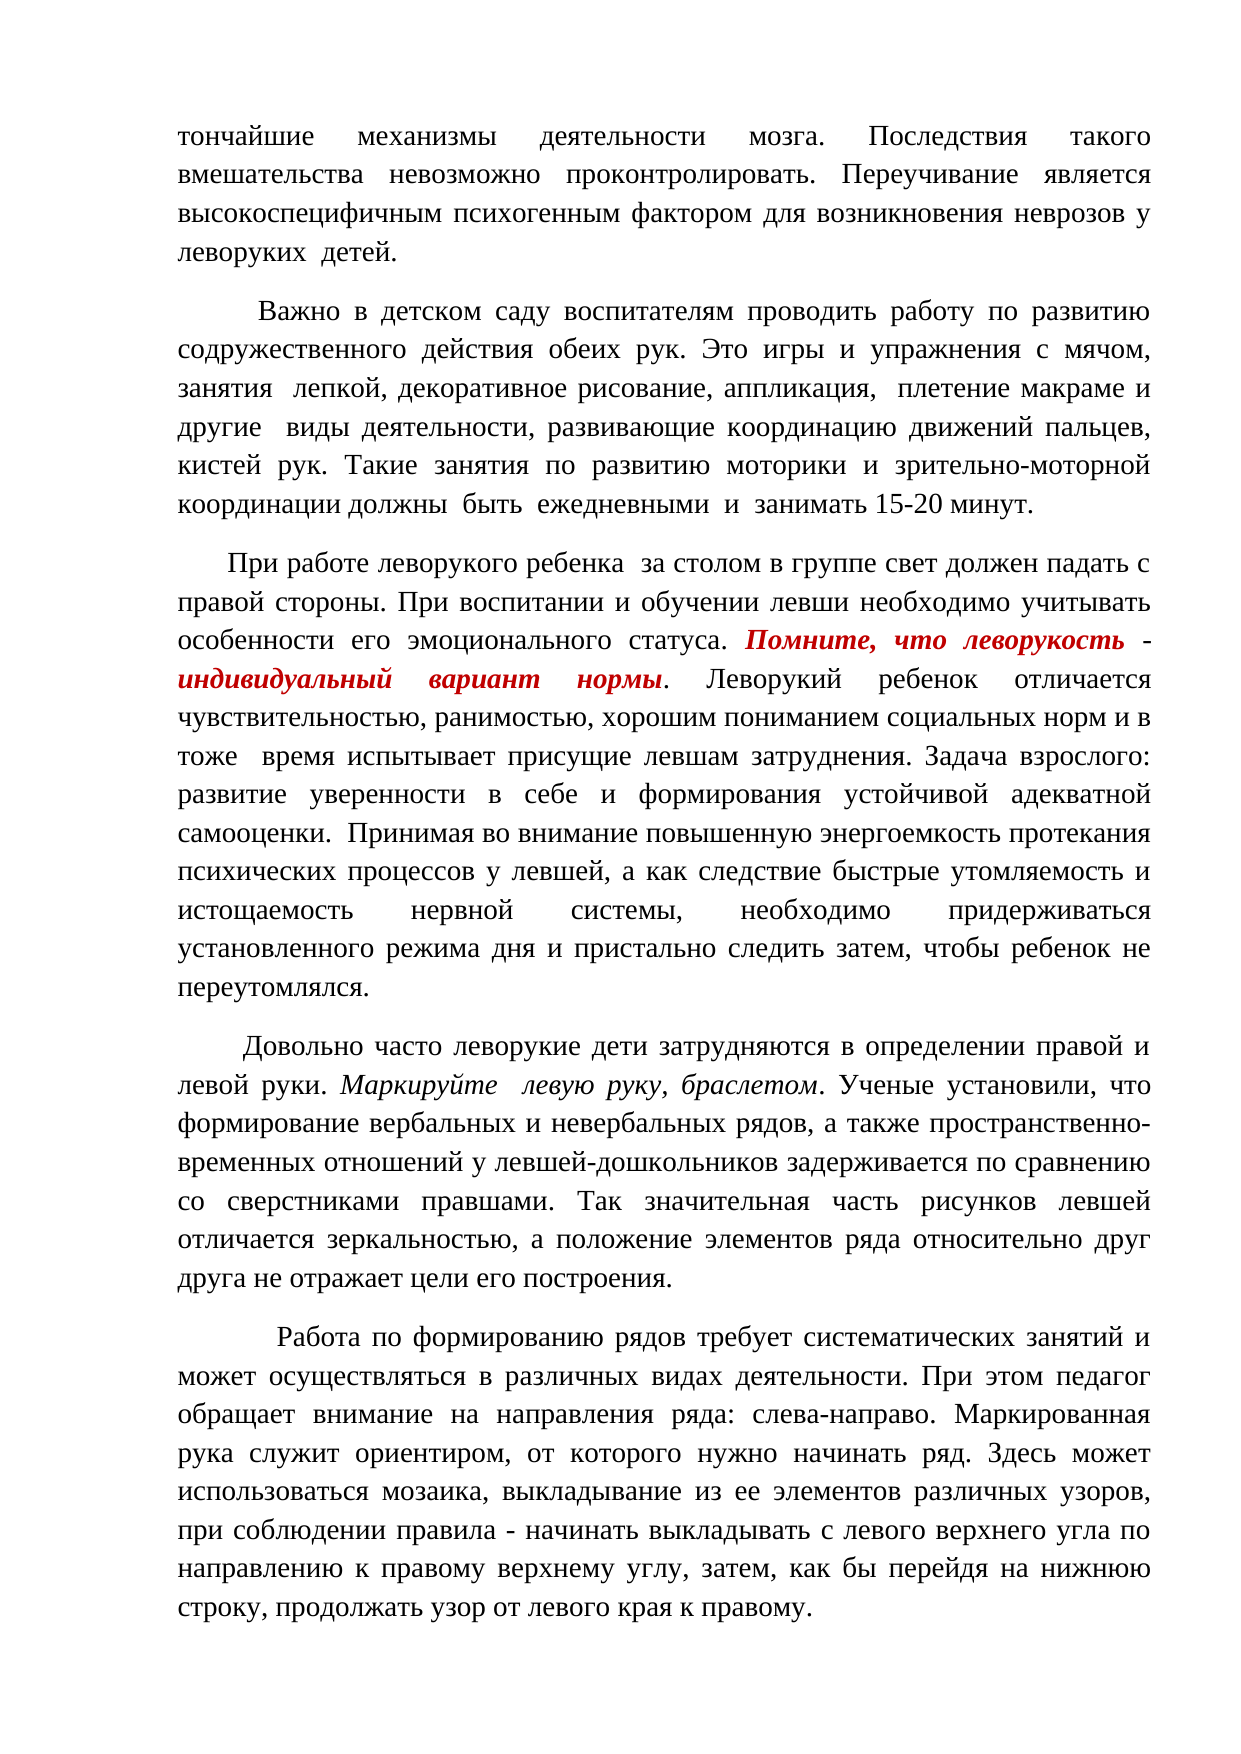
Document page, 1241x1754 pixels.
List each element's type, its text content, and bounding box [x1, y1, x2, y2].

text При работе леворукого ребенка за столом в группе свет должен падать с правой стороны. При воспитании и обучении левши необходимо учитывать особенности его эмоционального статуса. Помните, что леворукость - индивидуальный вариант нормы. Леворукий ребенок отличается чувствительностью, ранимостью, хорошим пониманием социальных норм и в тоже время испытывает присущие левшам затруднения. Задача взрослого: развитие уверенности в себе и формирования устойчивой адекватной самооценки. Принимая во внимание повышенную энергоемкость протекания психических процессов у левшей, а как следствие быстрые утомляемость и истощаемость нервной системы, необходимо придерживаться установленного режима дня и пристально следить затем, чтобы ребенок не переутомлялся. [177, 545, 1152, 1003]
text Довольно часто леворукие дети затрудняются в определении правой и левой руки. Маркируйте левую руку, браслетом. Ученые установили, что формирование вербальных и невербальных рядов, а также пространственно-временных отношений у левшей-дошкольников задерживается по сравнению со сверстниками правшами. Так значительная часть рисунков левшей отличается зеркальностью, а положение элементов ряда относительно друг друга не отражает цели его построения. [177, 1028, 1152, 1293]
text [177, 118, 1152, 267]
text Важно в детском саду воспитателям проводить работу по развитию содружественного действия обеих рук. Это игры и упражнения с мячом, занятия лепкой, декоративное рисование, аппликация, плетение макраме и другие виды деятельности, развивающие координацию движений пальцев, кистей рук. Такие занятия по развитию моторики и зрительно-моторной координации должны быть ежедневными и занимать 15-20 минут. [177, 293, 1152, 519]
text Работа по формированию рядов требует систематических занятий и может осуществляться в различных видах деятельности. При этом педагог обращает внимание на направления ряда: слева-направо. Маркированная рука служит ориентиром, от которого нужно начинать ряд. Здесь может использоваться мозаика, выкладывание из ее элементов различных узоров, при соблюдении правила - начинать выкладывать с левого верхнего угла по направлению к правому верхнему углу, затем, как бы перейдя на нижнюю строку, продолжать узор от левого края к правому. [177, 1319, 1152, 1622]
